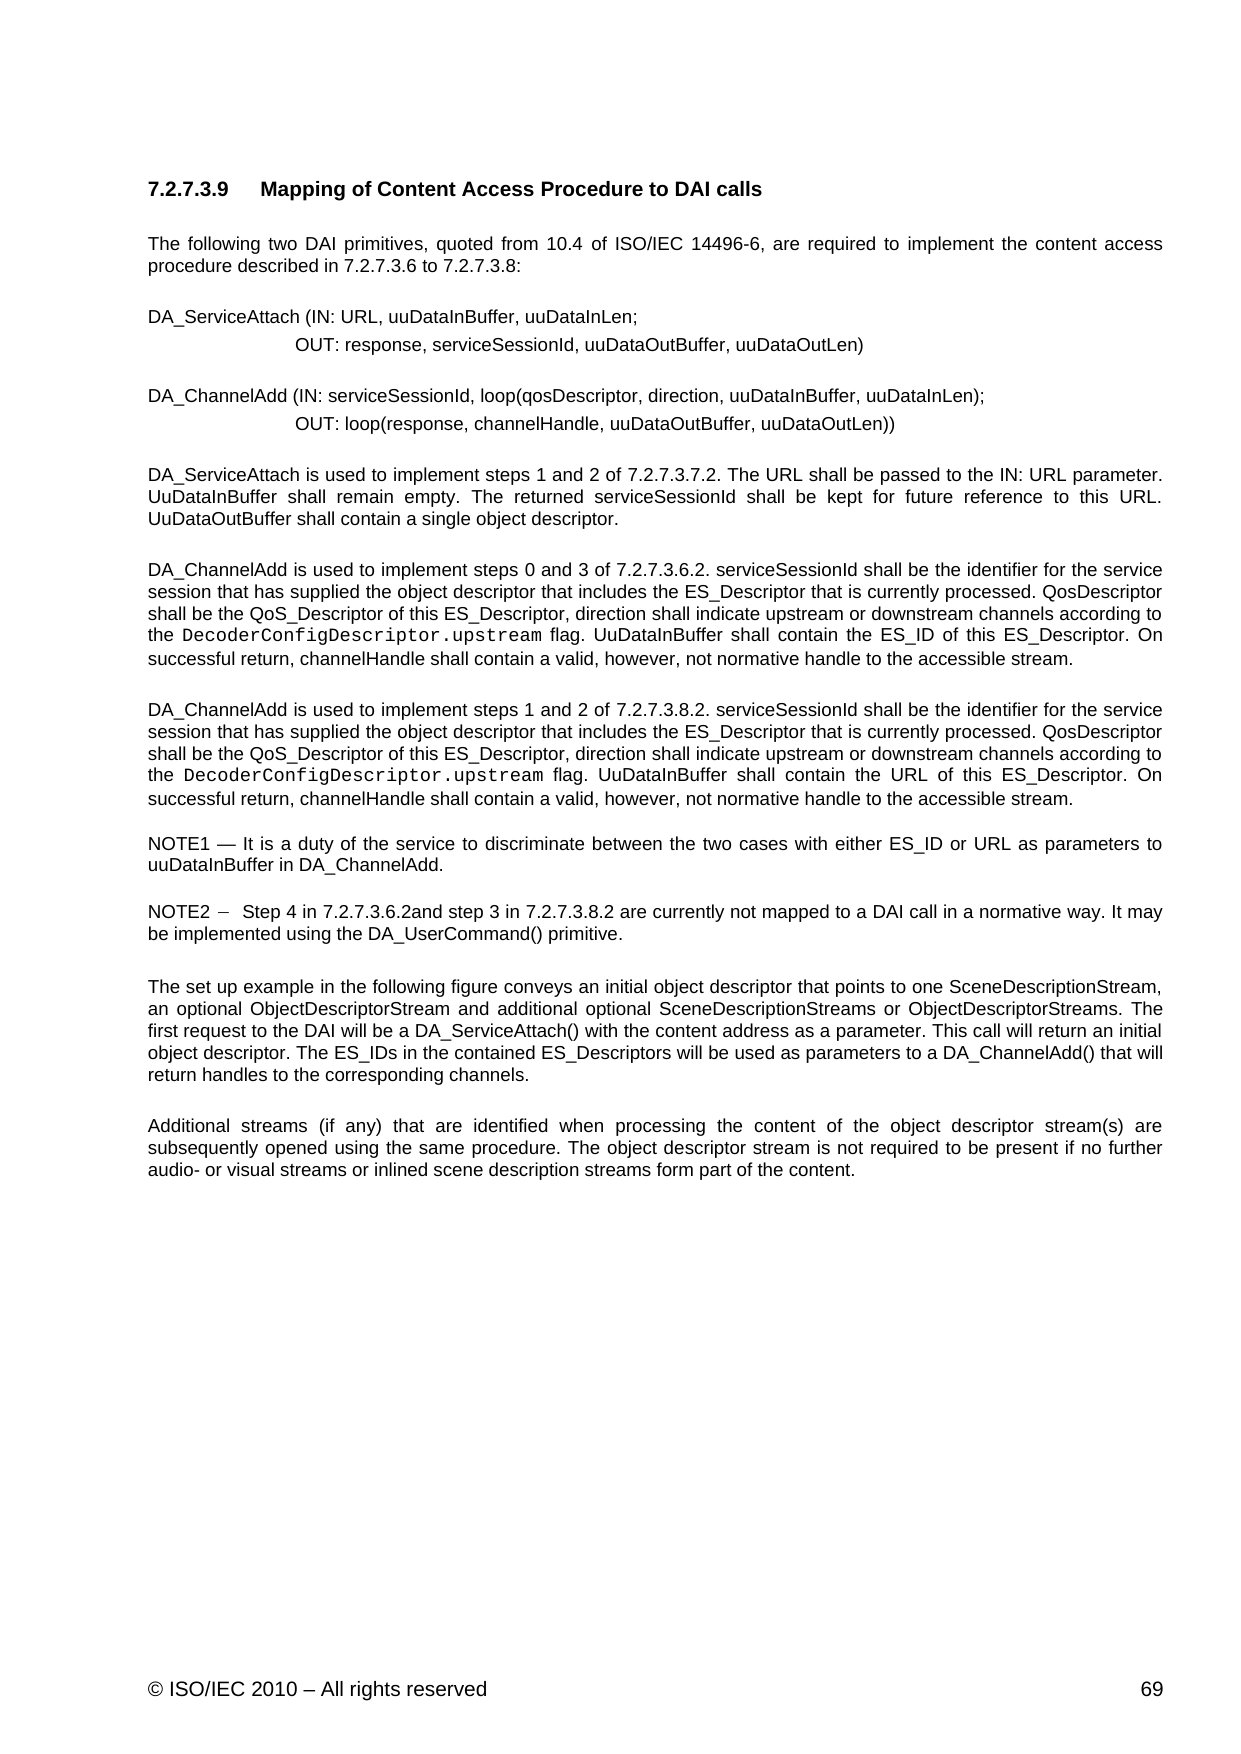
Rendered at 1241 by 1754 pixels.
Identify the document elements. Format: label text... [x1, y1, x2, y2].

text DA_ChannelAdd (IN: serviceSessionId, loop(qosDescriptor, direction, uuDataInBuffer, uuDataInLen); [148, 384, 1163, 406]
text DA_ChannelAdd is used to implement steps 0 and 3 of 7.2.7.3.6.2. serviceSessionId shall be the identifier for the service session that has supplied the object descriptor that includes the ES_Descriptor that is currently processed. QosDescriptor shall be the QoS_Descriptor of this ES_Descriptor, direction shall indicate upstream or downstream channels according to the DecoderConfigDescriptor.upstream flag. UuDataInBuffer shall contain the ES_ID of this ES_Descriptor. On successful return, channelHandle shall contain a valid, however, not normative handle to the accessible stream. [148, 558, 1163, 669]
text Additional streams (if any) that are identified when processing the content of the object descriptor stream(s) are subsequently opened using the same procedure. The object descriptor stream is not required to be present if no further audio- or visual streams or inlined scene description streams form part of the content. [148, 1114, 1163, 1180]
text DA_ChannelAdd is used to implement steps 1 and 2 of 7.2.7.3.8.2. serviceSessionId shall be the identifier for the service session that has supplied the object descriptor that includes the ES_Descriptor that is currently processed. QosDescriptor shall be the QoS_Descriptor of this ES_Descriptor, direction shall indicate upstream or downstream channels according to the DecoderConfigDescriptor.upstream flag. UuDataInBuffer shall contain the URL of this ES_Descriptor. On successful return, channelHandle shall contain a valid, however, not normative handle to the accessible stream. [148, 698, 1163, 809]
text The following two DAI primitives, quoted from 10.4 of ISO/IEC 14496-6, are required to implement the content access procedure described in 7.2.7.3.6 to 7.2.7.3.8: [148, 232, 1163, 276]
subtitle Mapping of Content Access Procedure to DAI calls [148, 177, 1163, 201]
text OUT: loop(response, channelHandle, uuDataOutBuffer, uuDataOutLen)) [221, 413, 1163, 434]
text NOTE1 — It is a duty of the service to discriminate between the two cases with either ES_ID or URL as parameters to uuDataInBuffer in DA_ChannelAdd. [148, 832, 1163, 876]
text NOTE2 Step 7.2.7.3.6.2and step 7.2.7.3.8.2 are currently not mapped to a DAI call in a normative way. It may be implemented using the DA_UserCommand() primitive. [148, 901, 1163, 944]
text The set up example in the following figure conveys an initial object descriptor that points to one SceneDescriptionStream, an optional ObjectDescriptorStream and additional optional SceneDescriptionStreams or ObjectDescriptorStreams. The first request to the DAI will be a DA_ServiceAttach() with the content address as a parameter. This call will return an initial object descriptor. The ES_IDs in the contained ES_Descriptors will be used as parameters to a DA_ChannelAdd() that will return handles to the corresponding channels. [148, 976, 1163, 1085]
text OUT: response, serviceSessionId, uuDataOutBuffer, uuDataOutLen) [221, 333, 1163, 355]
text DA_ServiceAttach is used to implement steps 1 and 2 of 7.2.7.3.7.2. The URL shall be passed to the IN: URL parameter. UuDataInBuffer shall remain empty. The returned serviceSessionId shall be kept for future reference to this URL. UuDataOutBuffer shall contain a single object descriptor. [148, 464, 1163, 529]
text DA_ServiceAttach (IN: URL, uuDataInBuffer, uuDataInLen; [148, 305, 1163, 327]
